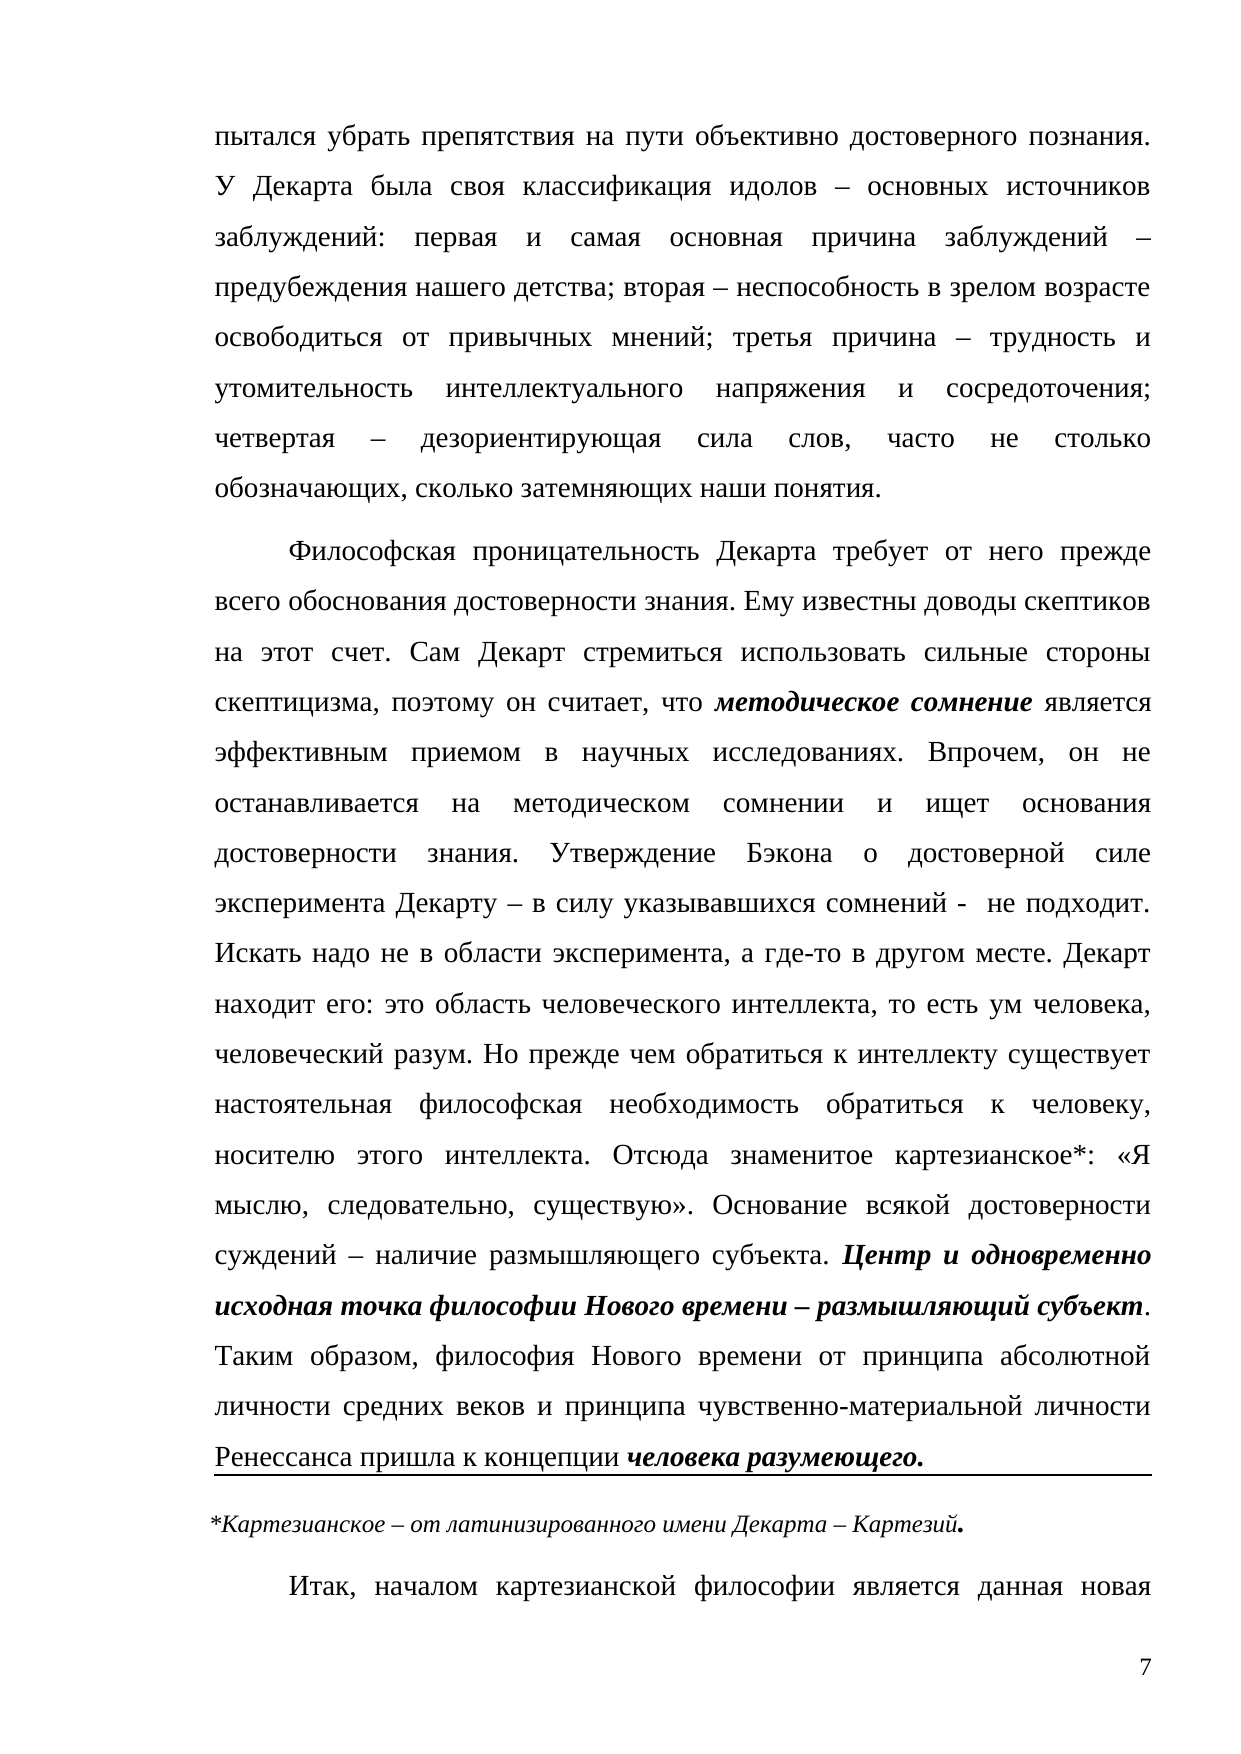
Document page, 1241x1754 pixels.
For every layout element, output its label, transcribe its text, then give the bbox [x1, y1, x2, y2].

text *Картезианское – от латинизированного имени Декарта – Картезий. [177, 1505, 1152, 1539]
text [214, 1568, 1152, 1602]
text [214, 118, 1152, 504]
text Философская проницательность Декарта требует от него прежде всего обоснования достоверности знания. Ему известны доводы скептиков на этот счет. Сам Декарт стремиться использовать сильные стороны скептицизма, поэтому он считает, что методическое сомнение является эффективным приемом в научных исследованиях. Впрочем, он не останавливается на методическом сомнении и ищет основания достоверности знания. Утверждение Бэкона о достоверной силе эксперимента Декарту – в силу указывавшихся сомнений - не подходит. Искать надо не в области эксперимента, а где-то в другом месте. Декарт находит его: это область человеческого интеллекта, то есть ум человека, человеческий разум. Но прежде чем обратиться к интеллекту существует настоятельная философская необходимость обратиться к человеку, носителю этого интеллекта. Отсюда знаменитое картезианское*: «Я мыслю, следовательно, существую». Основание всякой достоверности суждений – наличие размышляющего субъекта. Центр и одновременно исходная точка философии Нового времени – размышляющий субъект. Таким образом, философия Нового времени от принципа абсолютной личности средних веков и принципа чувственно-материальной личности Ренессанса пришла к концепции человека разумеющего. [214, 533, 1152, 1474]
